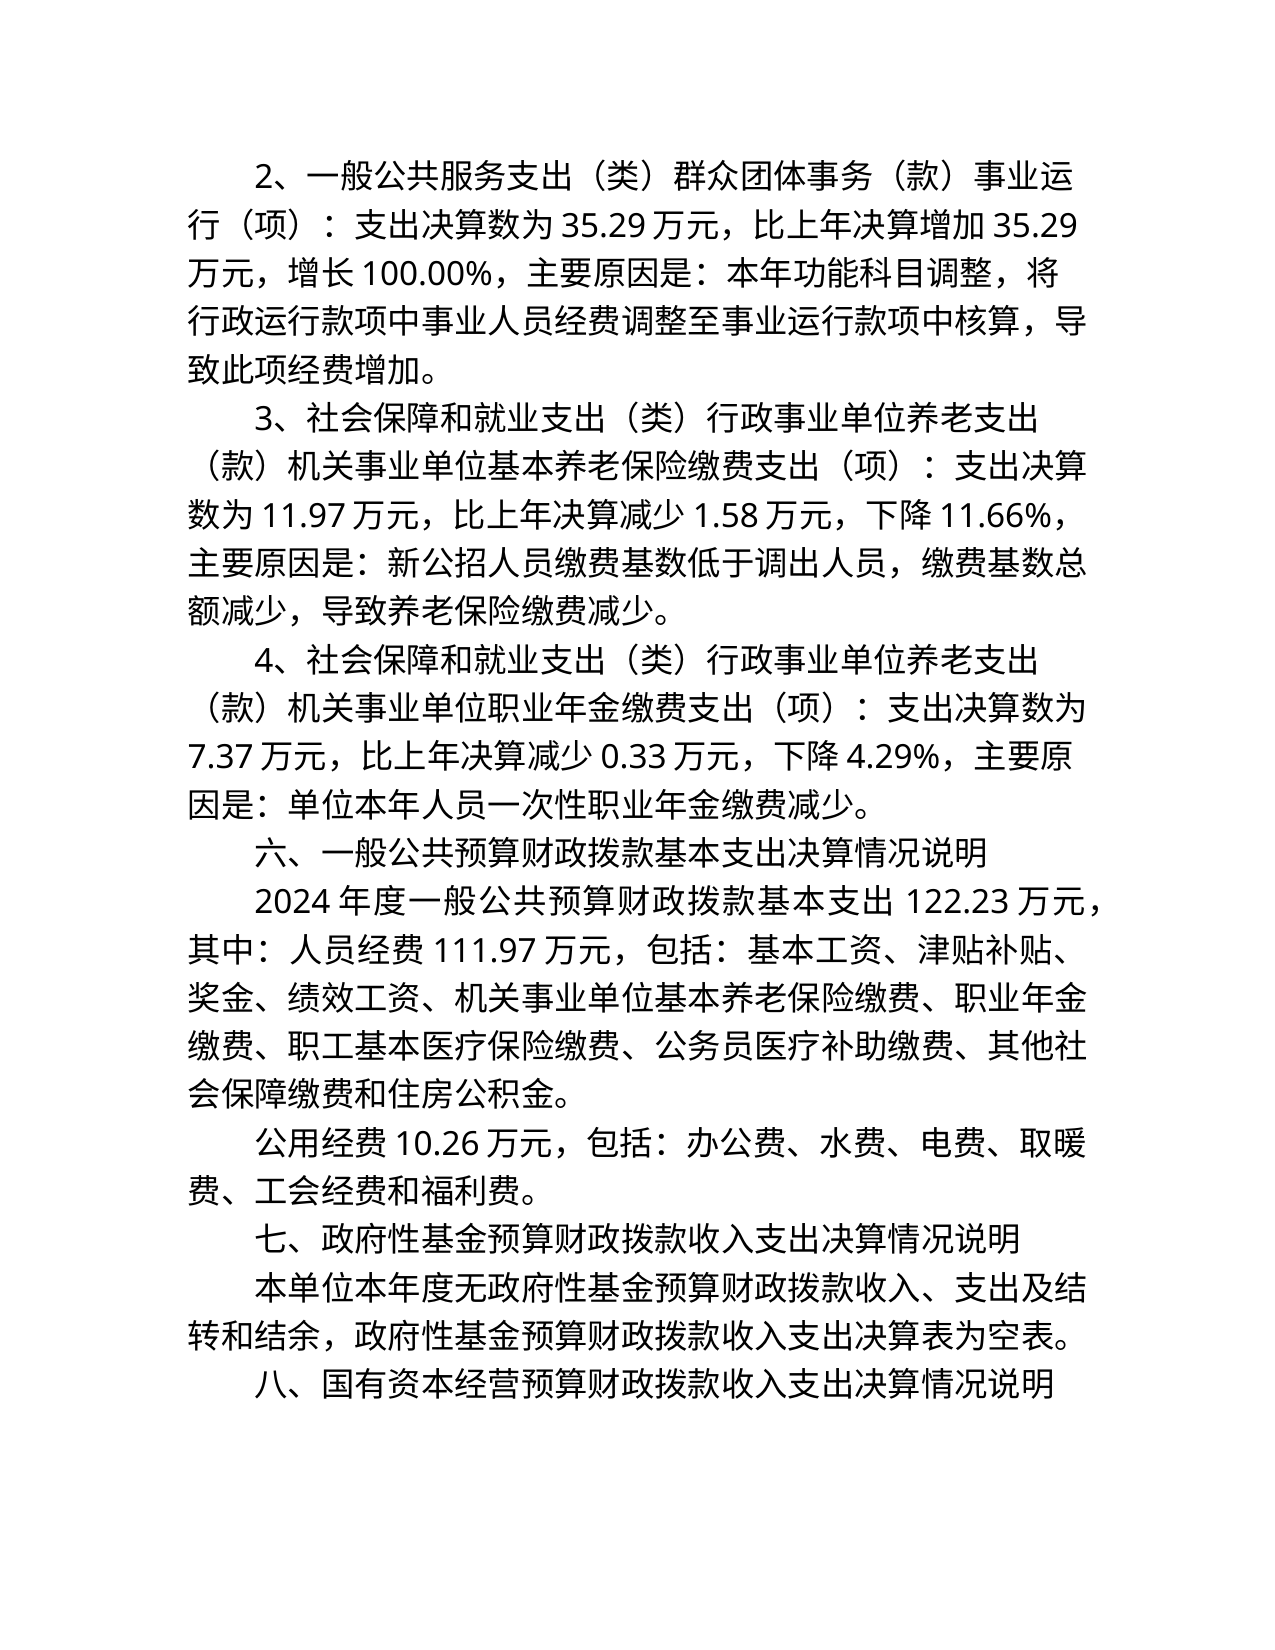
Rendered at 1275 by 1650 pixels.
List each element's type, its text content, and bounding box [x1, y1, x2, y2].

text 3、社会保障和就业支出（类）行政事业单位养老支出（款）机关事业单位基本养老保险缴费支出（项）：支出决算数为11.97万元，比上年决算减少1.58万元，下降11.66%，主要原因是：新公招人员缴费基数低于调出人员，缴费基数总额减少，导致养老保险缴费减少。 [187, 392, 1087, 633]
text 4、社会保障和就业支出（类）行政事业单位养老支出（款）机关事业单位职业年金缴费支出（项）：支出决算数为7.37万元，比上年决算减少0.33万元，下降4.29%，主要原因是：单位本年人员一次性职业年金缴费减少。 [187, 633, 1087, 827]
text 2024年度一般公共预算财政拨款基本支出122.23万元，其中：人员经费111.97万元，包括：基本工资、津贴补贴、奖金、绩效工资、机关事业单位基本养老保险缴费、职业年金缴费、职工基本医疗保险缴费、公务员医疗补助缴费、其他社会保障缴费和住房公积金。 [187, 875, 1087, 1116]
text 七、政府性基金预算财政拨款收入支出决算情况说明 [187, 1213, 1087, 1261]
text 八、国有资本经营预算财政拨款收入支出决算情况说明 [187, 1358, 1087, 1406]
text 六、一般公共预算财政拨款基本支出决算情况说明 [187, 827, 1087, 875]
text 2、一般公共服务支出（类）群众团体事务（款）事业运行（项）：支出决算数为35.29万元，比上年决算增加35.29万元，增长100.00%，主要原因是：本年功能科目调整，将行政运行款项中事业人员经费调整至事业运行款项中核算，导致此项经费增加。 [187, 150, 1087, 392]
text 公用经费10.26万元，包括：办公费、水费、电费、取暖费、工会经费和福利费。 [187, 1116, 1087, 1213]
text 本单位本年度无政府性基金预算财政拨款收入、支出及结转和结余，政府性基金预算财政拨款收入支出决算表为空表。 [187, 1261, 1087, 1358]
